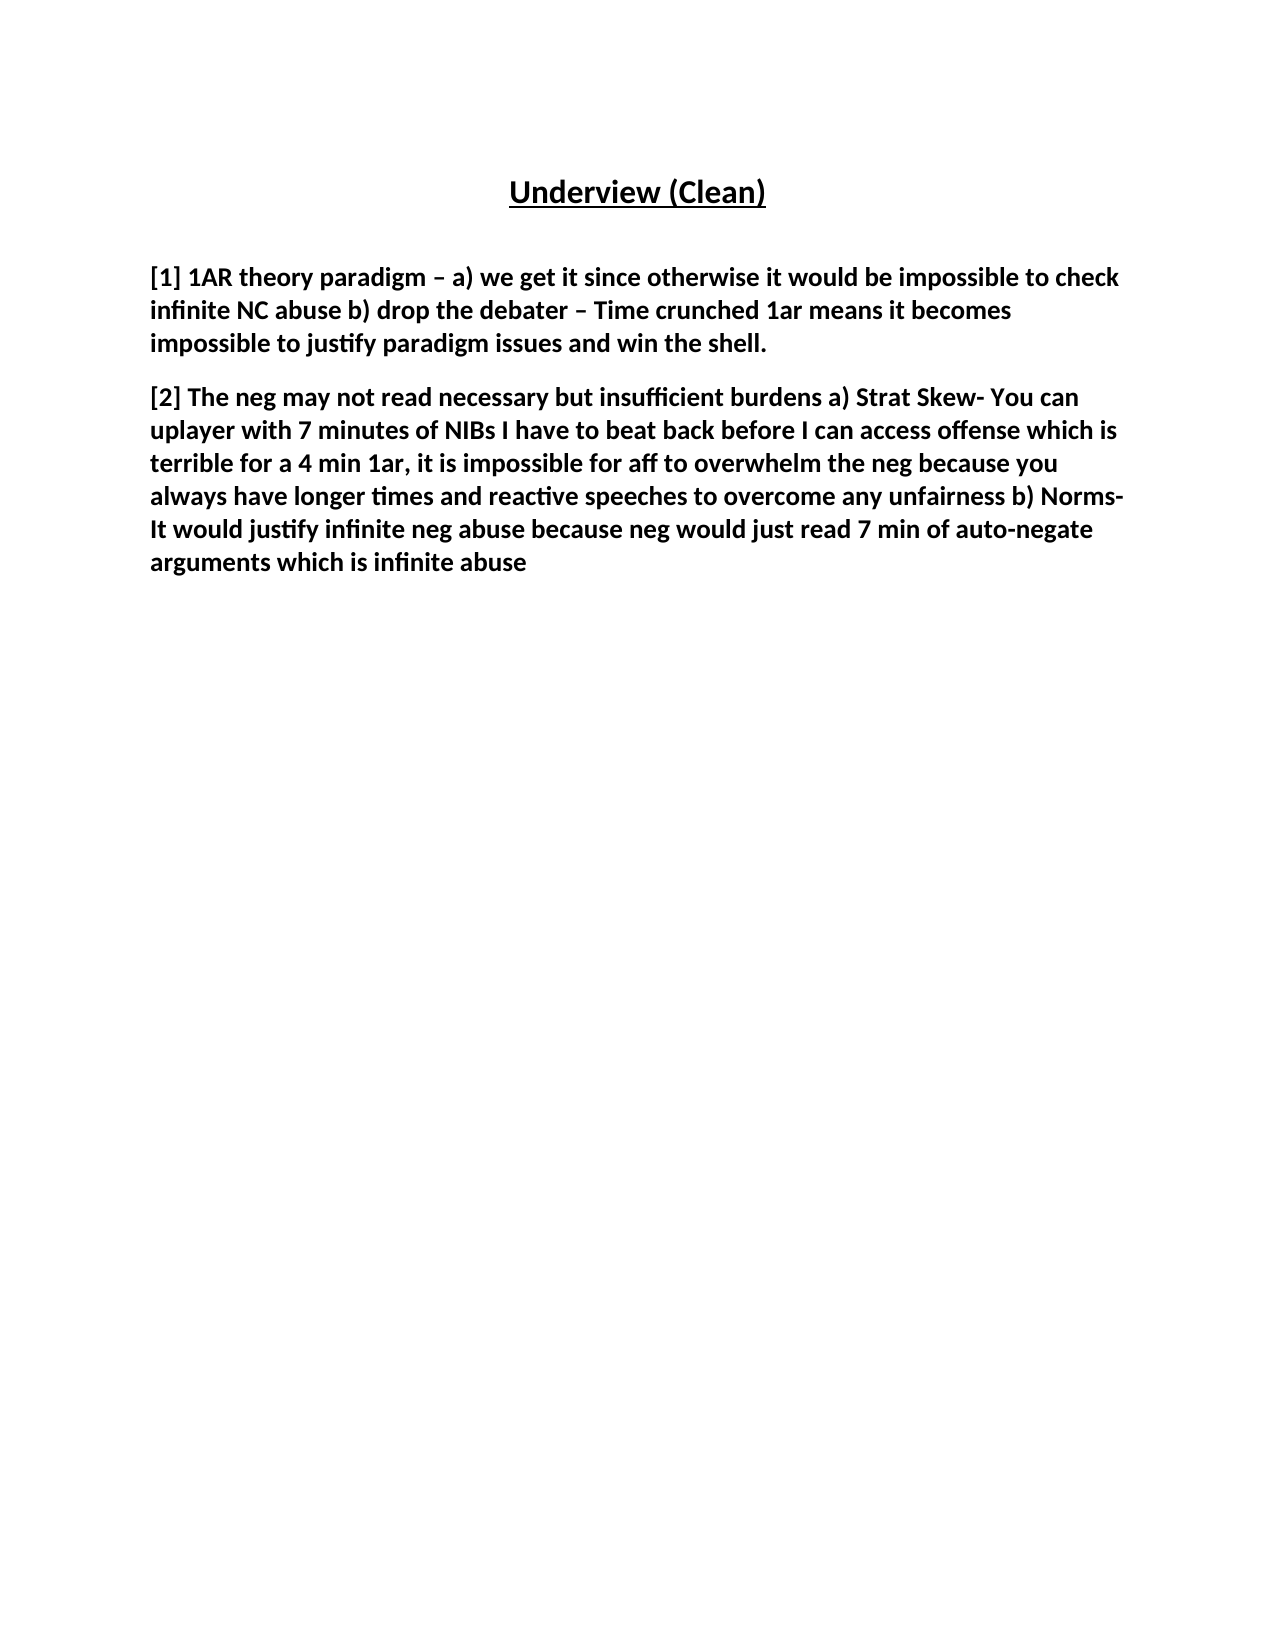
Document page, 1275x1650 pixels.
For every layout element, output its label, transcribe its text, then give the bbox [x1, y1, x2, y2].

subtitle Underview (Clean) [150, 171, 1125, 212]
subtitle [1] 1AR theory paradigm – a) we get it since otherwise it would be impossible to check infinite NC abuse b) drop the debater – Time crunched 1ar means it becomes impossible to justify paradigm issues and win the shell. [150, 260, 1125, 359]
subtitle [2] The neg may not read necessary but insufficient burdens a) Strat Skew- You can uplayer with 7 minutes of NIBs I have to beat back before I can access offense which is terrible for a 4 min 1ar, it is impossible for aff to overwhelm the neg because you always have longer times and reactive speeches to overcome any unfairness b) Norms- It would justify infinite neg abuse because neg would just read 7 min of auto-negate arguments which is infinite abuse [150, 380, 1125, 578]
